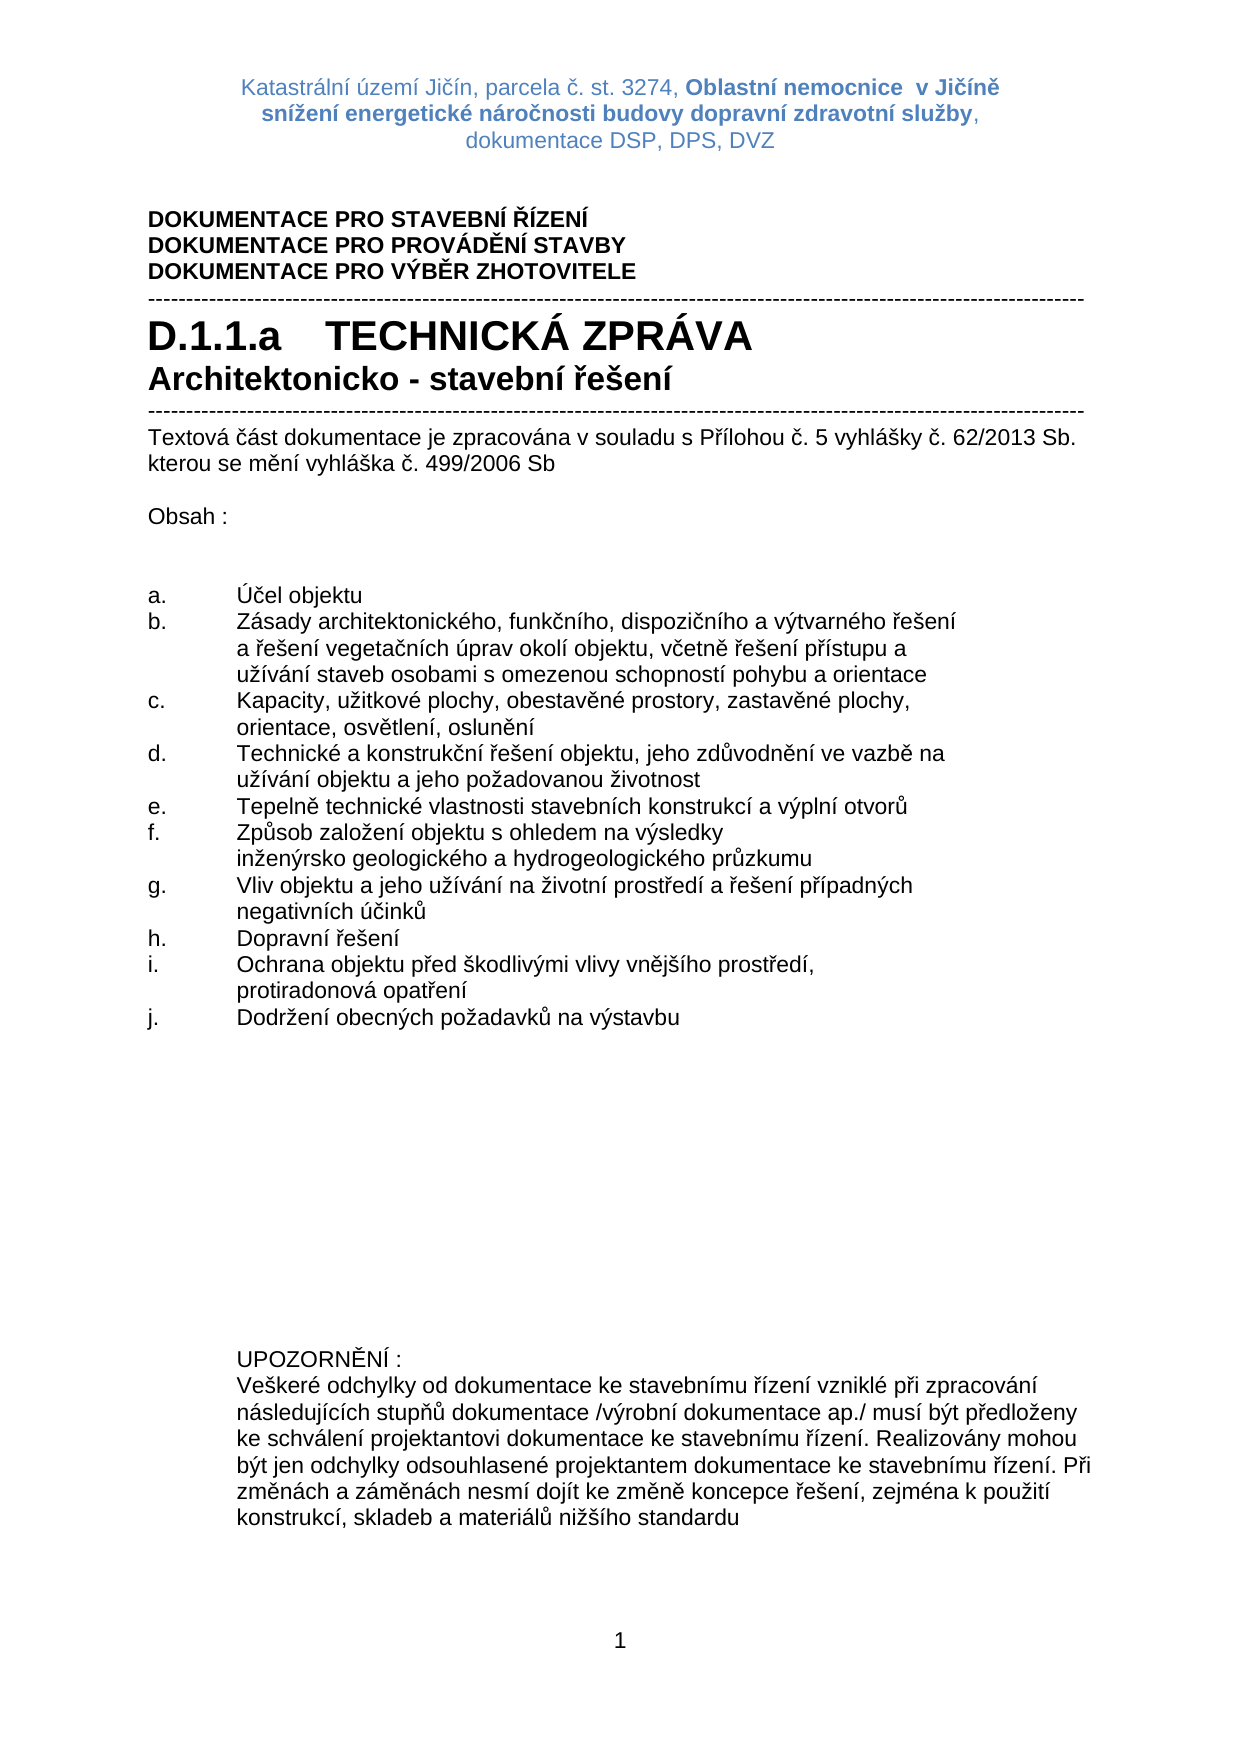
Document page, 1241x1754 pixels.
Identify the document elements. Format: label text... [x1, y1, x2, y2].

subtitle DOKUMENTACE PRO VÝBĚR ZHOTOVITELE [148, 258, 1092, 285]
text Veškeré odchylky od dokumentace ke stavebnímu řízení vzniklé při zpracování [148, 1372, 1092, 1399]
text protiradonová opatření [148, 977, 1092, 1003]
text inženýrsko geologického a hydrogeologického průzkumu [148, 845, 1092, 872]
text c. Kapacity, užitkové plochy, obestavěné prostory, zastavěné plochy, [148, 687, 1092, 714]
text změnách a záměnách nesmí dojít ke změně koncepce řešení, zejména k použití [148, 1478, 1092, 1504]
subtitle DOKUMENTACE PRO PROVÁDĚNÍ STAVBY [148, 232, 1092, 258]
text užívání staveb osobami s omezenou schopností pohybu a orientace [148, 661, 1092, 687]
subtitle DOKUMENTACE PRO STAVEBNÍ ŘÍZENÍ [148, 206, 1092, 232]
text j. Dodržení obecných požadavků na výstavbu [148, 1003, 1092, 1030]
text D.1.1.a TECHNICKÁ ZPRÁVA [148, 311, 1092, 359]
text Textová část dokumentace je zpracována v souladu s Přílohou č. 5 vyhlášky č. 62/2013 Sb. [148, 424, 1092, 450]
text užívání objektu a jeho požadovanou životnost [148, 766, 1092, 793]
text a. Účel objektu [148, 582, 1092, 608]
text --------------------------------------------------------------------------------------------------------------------------- [148, 285, 1092, 311]
text e. Tepelně technické vlastnosti stavebních konstrukcí a výplní otvorů [148, 793, 1092, 819]
text b. Zásady architektonického, funkčního, dispozičního a výtvarného řešení [148, 608, 1092, 634]
text být jen odchylky odsouhlasené projektantem dokumentace ke stavebnímu řízení. Při [148, 1452, 1092, 1478]
text kterou se mění vyhláška č. 499/2006 Sb [148, 450, 1092, 476]
text g. Vliv objektu a jeho užívání na životní prostředí a řešení případných [148, 872, 1092, 898]
text ke schválení projektantovi dokumentace ke stavebnímu řízení. Realizovány mohou [148, 1425, 1092, 1452]
text následujících stupňů dokumentace /výrobní dokumentace ap./ musí být předloženy [148, 1399, 1092, 1425]
text f. Způsob založení objektu s ohledem na výsledky [148, 819, 1092, 845]
text konstrukcí, skladeb a materiálů nižšího standardu [148, 1504, 1092, 1531]
text i. Ochrana objektu před škodlivými vlivy vnějšího prostředí, [148, 951, 1092, 977]
text negativních účinků [148, 898, 1092, 924]
text UPOZORNĚNÍ : [148, 1346, 1092, 1372]
text orientace, osvětlení, oslunění [148, 714, 1092, 740]
text Obsah : [148, 503, 1092, 529]
text h. Dopravní řešení [148, 924, 1092, 951]
text d. Technické a konstrukční řešení objektu, jeho zdůvodnění ve vazbě na [148, 740, 1092, 766]
text --------------------------------------------------------------------------------------------------------------------------- [148, 397, 1092, 424]
text a řešení vegetačních úprav okolí objektu, včetně řešení přístupu a [148, 634, 1092, 661]
text Architektonicko - stavební řešení [148, 359, 1092, 397]
